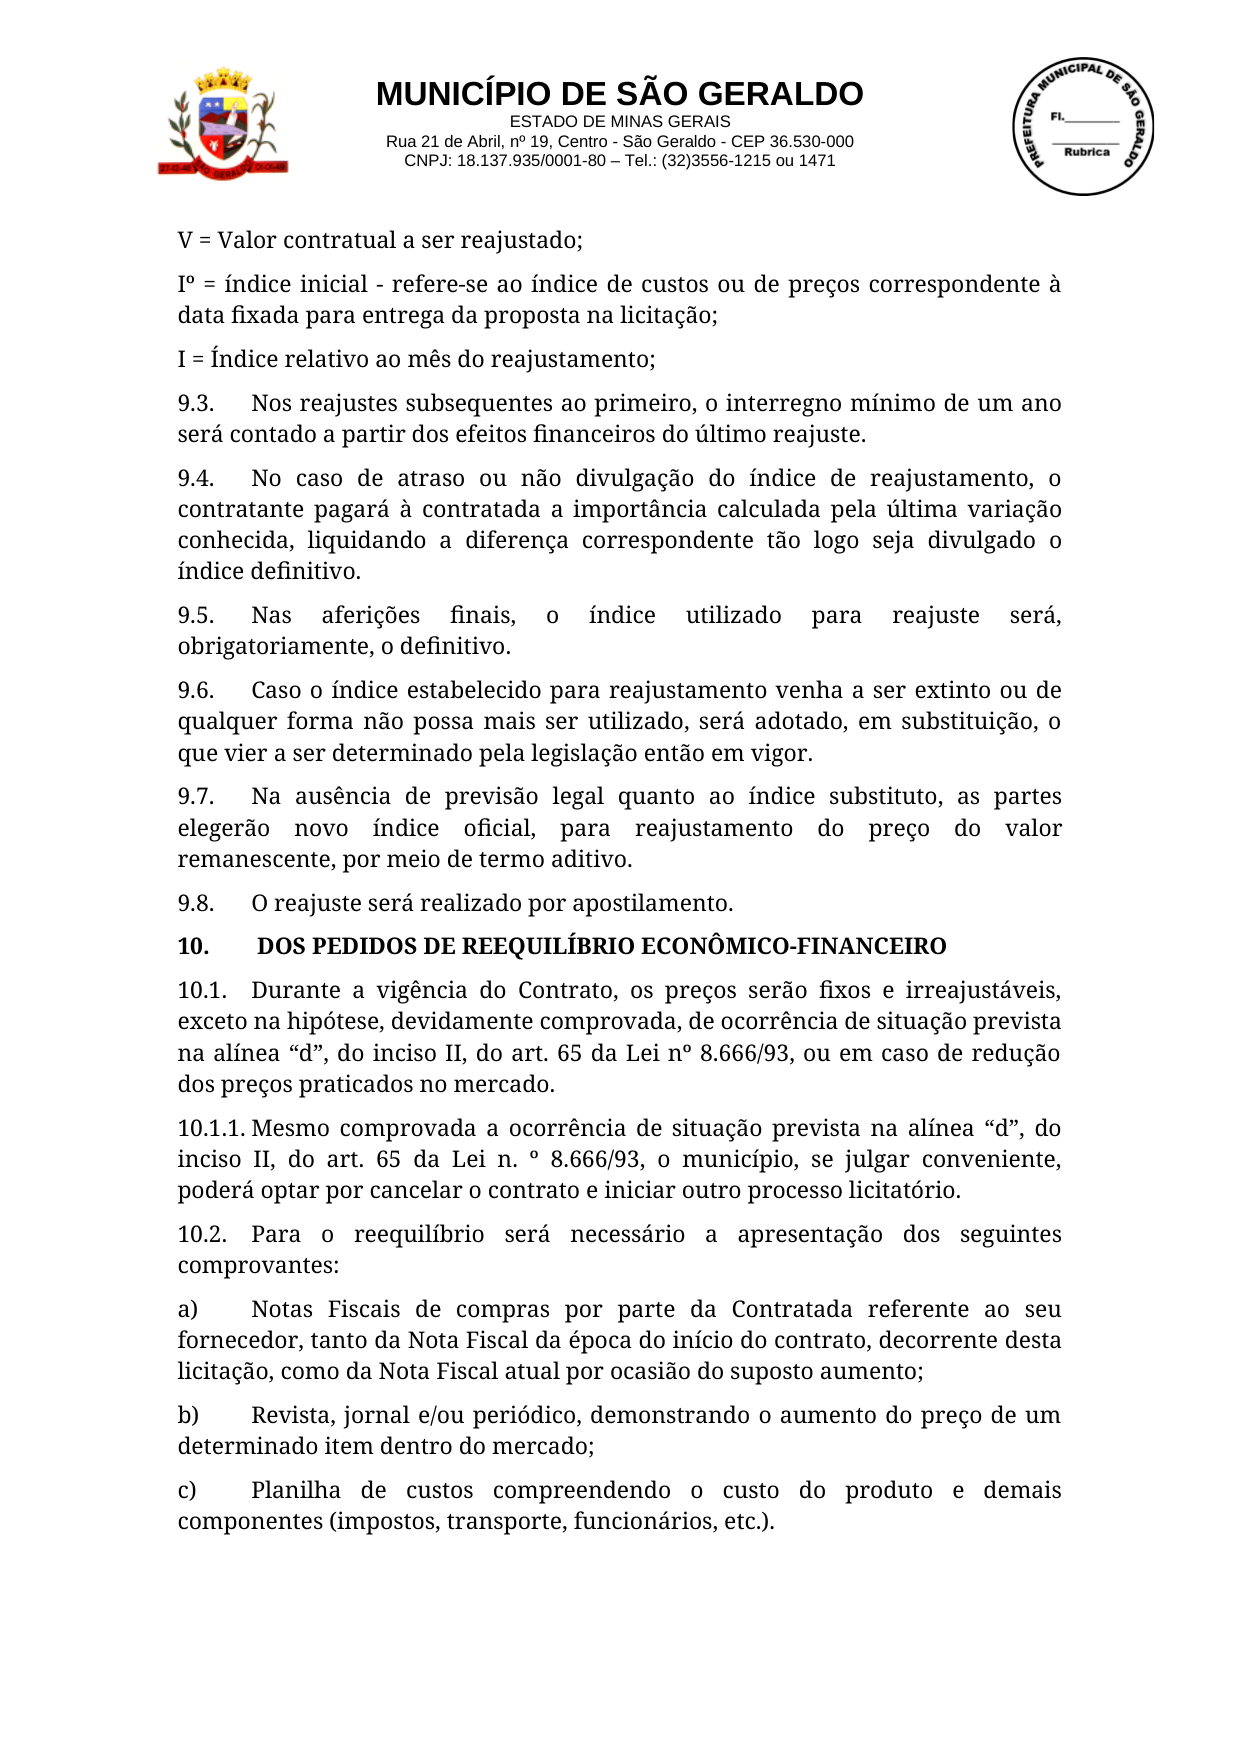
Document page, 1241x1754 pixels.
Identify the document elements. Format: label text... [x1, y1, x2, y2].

picture [1012, 57, 1155, 196]
text 9.3. Nos reajustes subsequentes ao primeiro, o interregno mínimo de um ano será contado a partir dos efeitos financeiros do último reajuste. [177, 387, 1063, 449]
text 10.1. Durante a vigência do Contrato, os preços serão fixos e irreajustáveis, exceto na hipótese, devidamente comprovada, de ocorrência de situação prevista na alínea “d”, do inciso II, do art. 65 da Lei nº 8.666/93, ou em caso de redução dos preços praticados no mercado. [177, 974, 1063, 1099]
text 9.5. Nas aferições finais, o índice utilizado para reajuste será, obrigatoriamente, o definitivo. [177, 599, 1063, 662]
text 9.6. Caso o índice estabelecido para reajustamento venha a ser extinto ou de qualquer forma não possa mais ser utilizado, será adotado, em substituição, o que vier a ser determinado pela legislação então em vigor. [177, 674, 1063, 768]
text I = Índice relativo ao mês do reajustamento; [177, 343, 1063, 374]
text c) Planilha de custos compreendendo o custo do produto e demais componentes (impostos, transporte, funcionários, etc.). [177, 1474, 1063, 1537]
text a) Notas Fiscais de compras por parte da Contratada referente ao seu fornecedor, tanto da Nota Fiscal da época do início do contrato, decorrente desta licitação, como da Nota Fiscal atual por ocasião do suposto aumento; [177, 1293, 1063, 1387]
text 10.2. Para o reequilíbrio será necessário a apresentação dos seguintes comprovantes: [177, 1218, 1063, 1280]
text b) Revista, jornal e/ou periódico, demonstrando o aumento do preço de um determinado item dentro do mercado; [177, 1399, 1063, 1462]
text 9.8. O reajuste será realizado por apostilamento. [177, 887, 1063, 918]
text Iº = índice inicial - refere-se ao índice de custos ou de preços correspondente à data fixada para entrega da proposta na licitação; [177, 268, 1063, 330]
text 10. DOS PEDIDOS DE REEQUILÍBRIO ECONÔMICO-FINANCEIRO [177, 930, 1063, 962]
text 10.1.1. Mesmo comprovada a ocorrência de situação prevista na alínea “d”, do inciso II, do art. 65 da Lei n. º 8.666/93, o município, se julgar conveniente, poderá optar por cancelar o contrato e iniciar outro processo licitatório. [177, 1112, 1063, 1205]
text V = Valor contratual a ser reajustado; [177, 224, 1063, 255]
text 9.4. No caso de atraso ou não divulgação do índice de reajustamento, o contratante pagará à contratada a importância calculada pela última variação conhecida, liquidando a diferença correspondente tão logo seja divulgado o índice definitivo. [177, 462, 1063, 587]
text 9.7. Na ausência de previsão legal quanto ao índice substituto, as partes elegerão novo índice oficial, para reajustamento do preço do valor remanescente, por meio de termo aditivo. [177, 780, 1063, 874]
